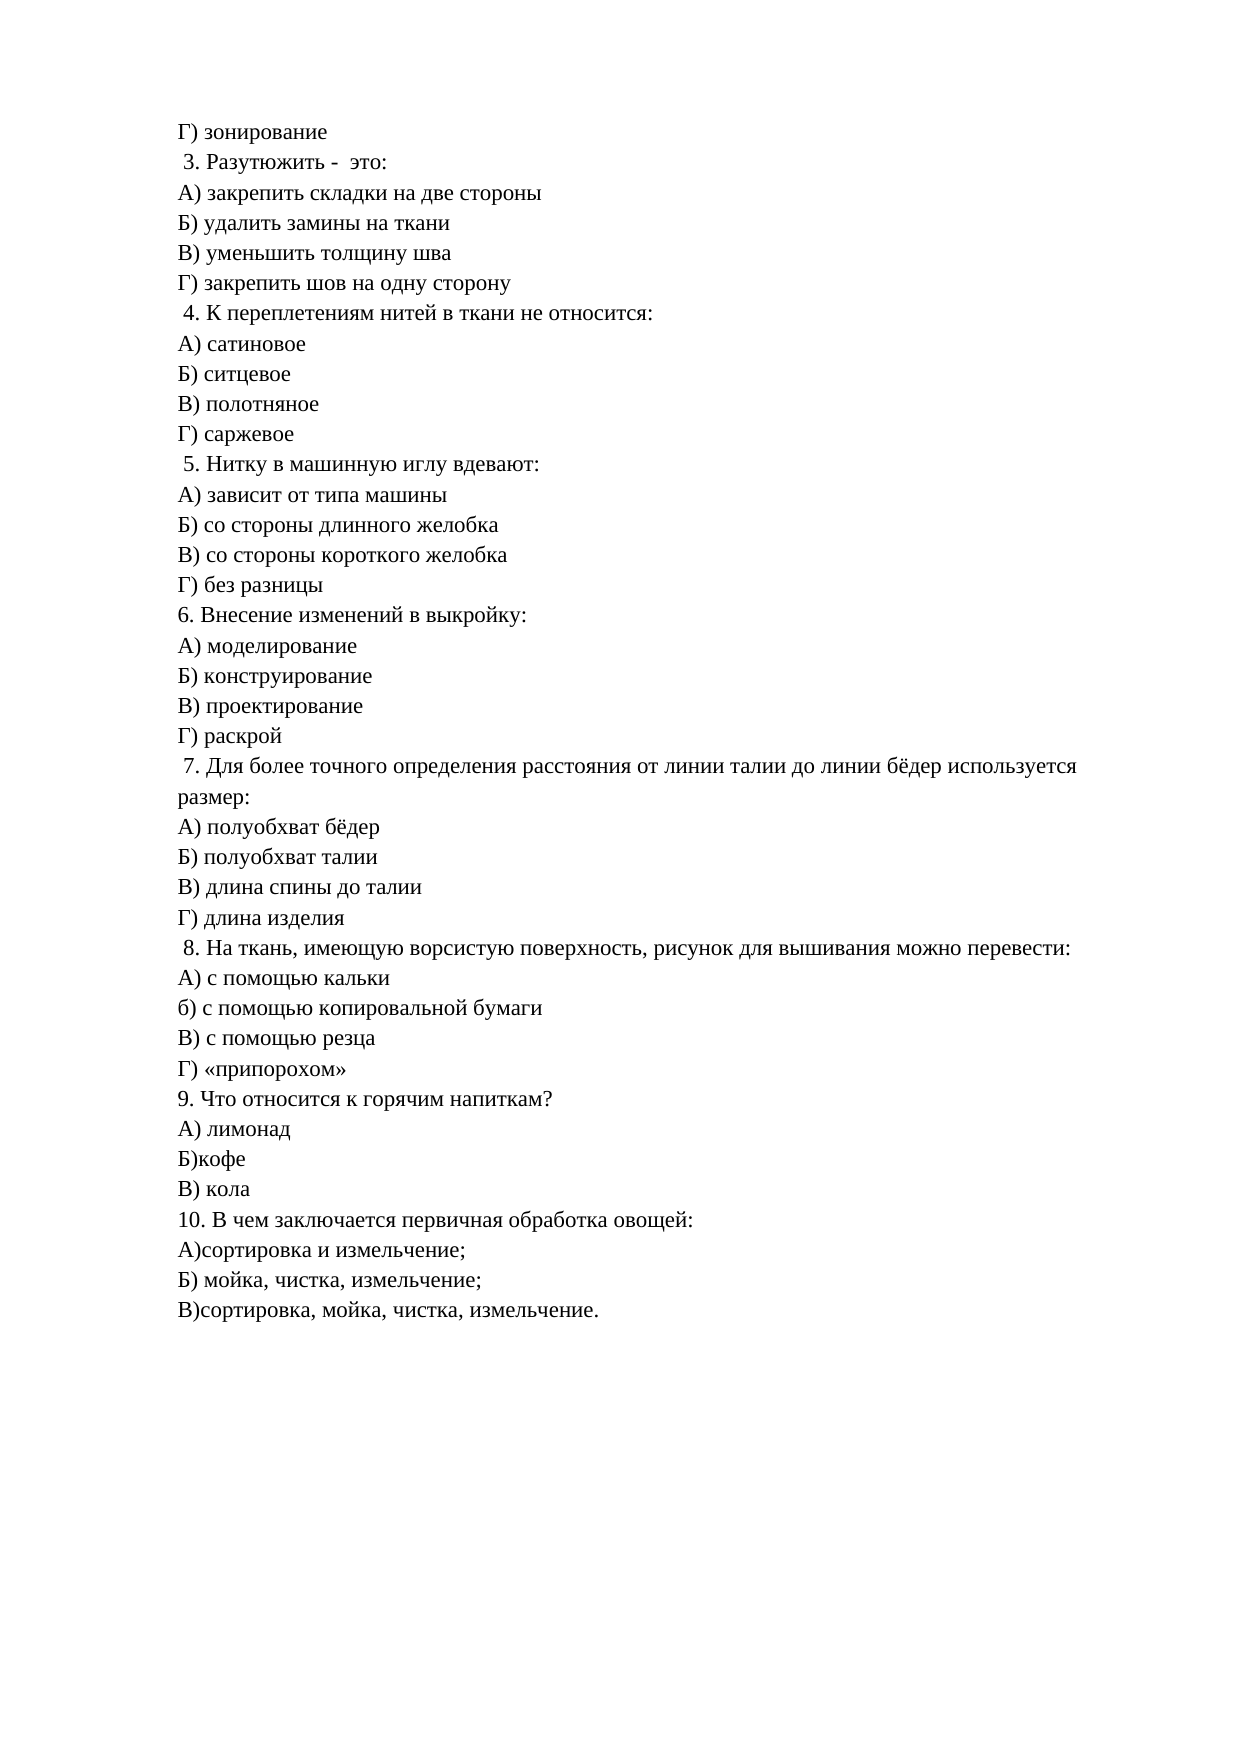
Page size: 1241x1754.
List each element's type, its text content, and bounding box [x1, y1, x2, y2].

text Б) мойка, чистка, измельчение; [177, 1266, 1152, 1292]
text б) с помощью копировальной бумаги [177, 994, 1152, 1021]
text В) с помощью резца [177, 1024, 1152, 1051]
text Г) закрепить шов на одну сторону [177, 269, 1152, 296]
text 3. Разутюжить - это: [177, 148, 1152, 175]
text В) полотняное [177, 390, 1152, 416]
text В)сортировка, мойка, чистка, измельчение. [177, 1296, 1152, 1323]
text Г) раскрой [177, 722, 1152, 749]
text Б)кофе [177, 1145, 1152, 1172]
text 8. На ткань, имеющую ворсистую поверхность, рисунок для вышивания можно перевести: [177, 934, 1152, 960]
text Г) зонирование [177, 118, 1152, 144]
text В) длина спины до талии [177, 873, 1152, 900]
text A) сатиновое [177, 329, 1152, 356]
text Б) конструирование [177, 662, 1152, 688]
text Б) полуобхват талии [177, 843, 1152, 869]
text A) полуобхват бёдер [177, 813, 1152, 839]
text Б) со стороны длинного желобка [177, 511, 1152, 537]
text 7. Для более точного определения расстояния от линии талии до линии бёдер используется размер: [177, 752, 1152, 809]
text Г) без разницы [177, 571, 1152, 598]
text 9. Что относится к горячим напиткам? [177, 1085, 1152, 1111]
text 5. Нитку в машинную иглу вдевают: [177, 450, 1152, 477]
text A) закрепить складки на две стороны [177, 178, 1152, 205]
text Б) ситцевое [177, 360, 1152, 386]
text 10. В чем заключается первичная обработка овощей: [177, 1206, 1152, 1232]
text A) моделирование [177, 632, 1152, 658]
text A) с помощью кальки [177, 964, 1152, 990]
text Г) длина изделия [177, 903, 1152, 930]
text 6. Внесение изменений в выкройку: [177, 601, 1152, 628]
text A) зависит от типа машины [177, 481, 1152, 507]
text А) лимонад [177, 1115, 1152, 1141]
text В) кола [177, 1175, 1152, 1202]
text В) уменьшить толщину шва [177, 239, 1152, 265]
text Г) саржевое [177, 420, 1152, 447]
text В) проектирование [177, 692, 1152, 718]
text В) со стороны короткого желобка [177, 541, 1152, 567]
text Б) удалить замины на ткани [177, 209, 1152, 235]
text Г) «припорохом» [177, 1054, 1152, 1081]
text 4. К переплетениям нитей в ткани не относится: [177, 299, 1152, 326]
text А)сортировка и измельчение; [177, 1236, 1152, 1262]
